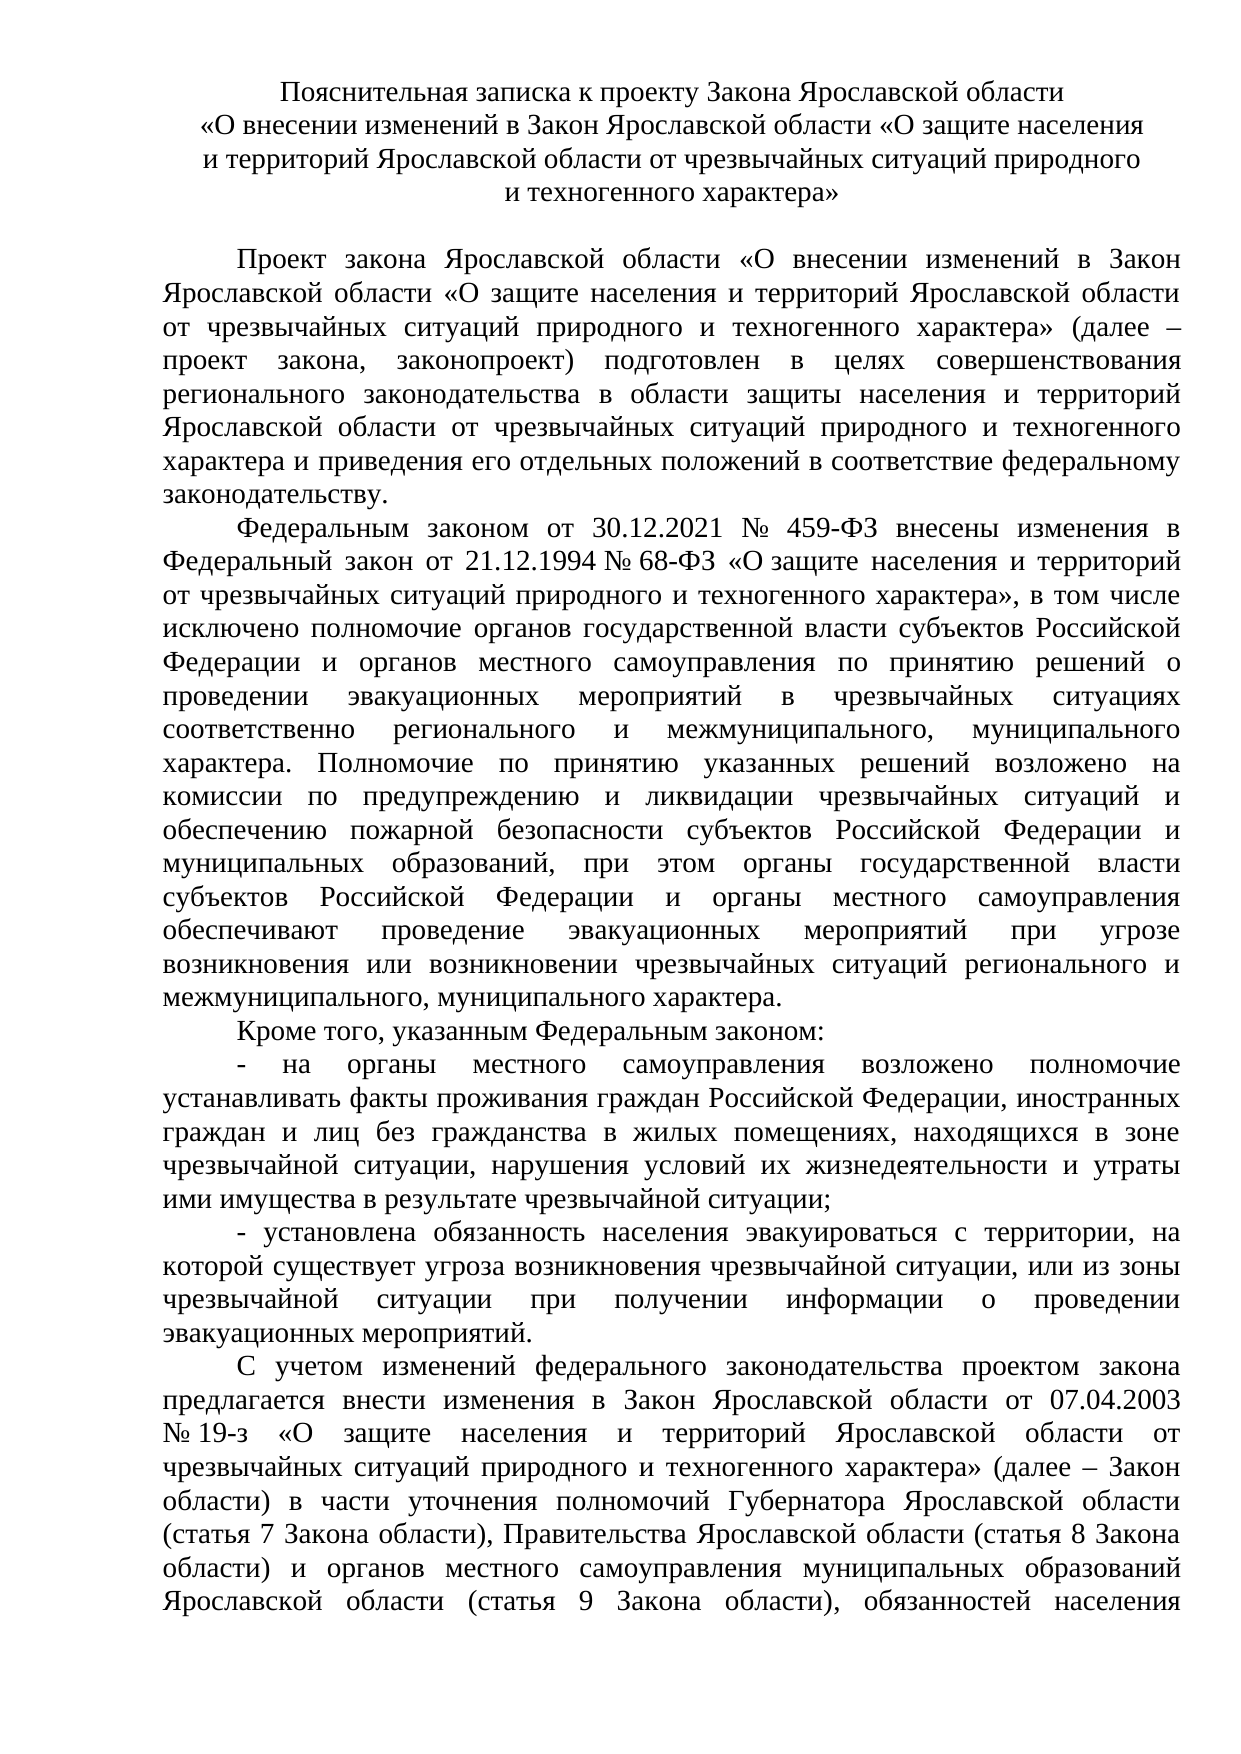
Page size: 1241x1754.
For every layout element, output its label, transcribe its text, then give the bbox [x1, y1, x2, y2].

text Проект закона Ярославской области «О внесении изменений в Закон Ярославской области «О защите населения и территорий Ярославской области от чрезвычайных ситуаций природного и техногенного характера» (далее – проект закона, законопроект) подготовлен в целях совершенствования регионального законодательства в области защиты населения и территорий Ярославской области от чрезвычайных ситуаций природного и техногенного характера и приведения его отдельных положений в соответствие федеральному законодательству. [162, 242, 1181, 510]
text Пояснительная записка к проекту Закона Ярославской области «О внесении изменений в Закон Ярославской области «О защите населения [162, 74, 1181, 141]
text и территорий Ярославской области от чрезвычайных ситуаций природного [162, 141, 1181, 174]
text Кроме того, указанным Федеральным законом: [162, 1013, 1181, 1047]
text - на органы местного самоуправления возложено полномочие устанавливать факты проживания граждан Российской Федерации, иностранных граждан и лиц без гражданства в жилых помещениях, находящихся в зоне чрезвычайной ситуации, нарушения условий их жизнедеятельности и утраты ими имущества в результате чрезвычайной ситуации; [162, 1047, 1181, 1214]
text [162, 1348, 1181, 1617]
text Федеральным законом от 30.12.2021 № 459-ФЗ внесены изменения в Федеральный закон от 21.12.1994 № 68-ФЗ «О защите населения и территорий от чрезвычайных ситуаций природного и техногенного характера», в том числе исключено полномочие органов государственной власти субъектов Российской Федерации и органов местного самоуправления по принятию решений о проведении эвакуационных мероприятий в чрезвычайных ситуациях соответственно регионального и межмуниципального, муниципального характера. Полномочие по принятию указанных решений возложено на комиссии по предупреждению и ликвидации чрезвычайных ситуаций и обеспечению пожарной безопасности субъектов Российской Федерации и муниципальных образований, при этом органы государственной власти субъектов Российской Федерации и органы местного самоуправления обеспечивают проведение эвакуационных мероприятий при угрозе возникновения или возникновении чрезвычайных ситуаций регионального и межмуниципального, муниципального характера. [162, 510, 1181, 1013]
text и техногенного характера» [162, 174, 1181, 208]
text - установлена обязанность населения эвакуироваться с территории, на которой существует угроза возникновения чрезвычайной ситуации, или из зоны чрезвычайной ситуации при получении информации о проведении эвакуационных мероприятий. [162, 1214, 1181, 1348]
